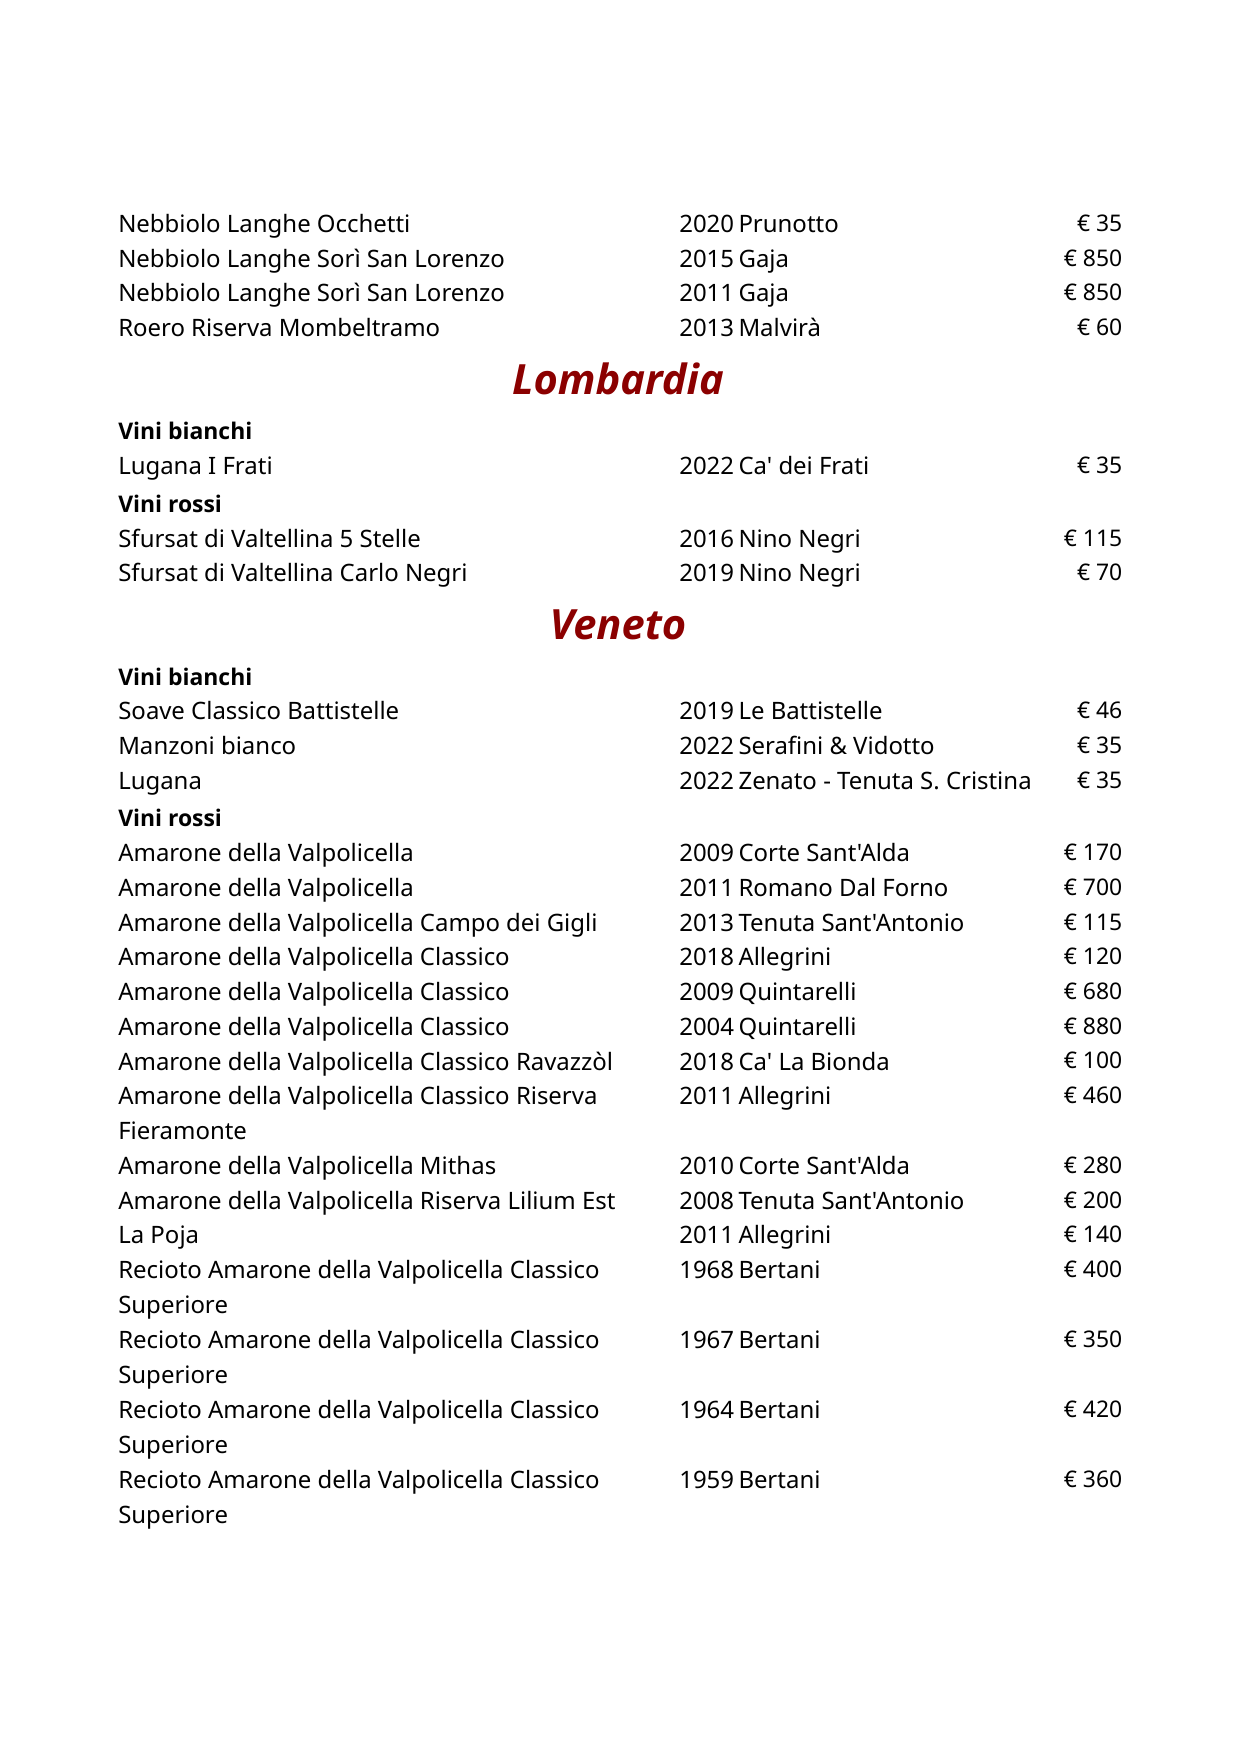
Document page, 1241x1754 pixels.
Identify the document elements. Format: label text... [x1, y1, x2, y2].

table_cell 2015 [679, 241, 738, 276]
table_cell Corte Sant'Alda [738, 1149, 1033, 1183]
table_cell € 35 [1034, 764, 1122, 798]
table_cell € 120 [1034, 940, 1122, 975]
table_cell 2008 [679, 1184, 738, 1218]
table_cell € 100 [1034, 1044, 1122, 1079]
table_cell Ca' La Bionda [738, 1044, 1033, 1079]
table_cell Bertani [738, 1393, 1033, 1463]
table_cell Lugana [118, 764, 679, 798]
table_cell € 200 [1034, 1184, 1122, 1218]
table_cell Malvirà [738, 311, 1033, 346]
table_cell Nebbiolo Langhe Sorì San Lorenzo [118, 241, 679, 276]
table_cell Recioto Amarone della Valpolicella Classico Superiore [118, 1463, 679, 1532]
text Vini rossi [118, 488, 1122, 519]
table_cell Amarone della Valpolicella Classico Riserva Fieramonte [118, 1079, 679, 1149]
text Lombardia [118, 350, 1122, 406]
table_cell Gaja [738, 276, 1033, 311]
table_header € 35 [1034, 449, 1122, 483]
table_header Nino Negri [738, 521, 1033, 556]
table_cell 1964 [679, 1393, 738, 1463]
table_cell € 400 [1034, 1253, 1122, 1323]
table_cell Amarone della Valpolicella Campo dei Gigli [118, 906, 679, 940]
table_cell 2018 [679, 940, 738, 975]
table_cell Nino Negri [738, 556, 1033, 591]
table_cell € 460 [1034, 1079, 1122, 1149]
table_cell Nebbiolo Langhe Occhetti [118, 207, 679, 241]
table_cell € 700 [1034, 871, 1122, 906]
table_header Soave Classico Battistelle [118, 694, 679, 729]
table_cell € 115 [1034, 906, 1122, 940]
table_cell 2011 [679, 276, 738, 311]
table_cell € 360 [1034, 1463, 1122, 1532]
table_cell Nebbiolo Langhe Sorì San Lorenzo [118, 276, 679, 311]
table_header 2019 [679, 694, 738, 729]
table_cell 2013 [679, 906, 738, 940]
table_cell € 680 [1034, 975, 1122, 1009]
table_cell € 280 [1034, 1149, 1122, 1183]
table_cell € 880 [1034, 1010, 1122, 1044]
table_header Amarone della Valpolicella [118, 836, 679, 871]
table_cell 2022 [679, 729, 738, 763]
table_cell 2019 [679, 556, 738, 591]
table_cell € 420 [1034, 1393, 1122, 1463]
text Vini bianchi [118, 660, 1122, 692]
table_cell Allegrini [738, 1218, 1033, 1253]
table_cell Recioto Amarone della Valpolicella Classico Superiore [118, 1393, 679, 1463]
table_cell 1959 [679, 1463, 738, 1532]
table_header Lugana I Frati [118, 449, 679, 483]
text Vini rossi [118, 802, 1122, 834]
table_cell 2011 [679, 1218, 738, 1253]
table_cell € 850 [1034, 276, 1122, 311]
table_cell Amarone della Valpolicella Classico [118, 1010, 679, 1044]
table_cell Quintarelli [738, 1010, 1033, 1044]
table_cell Romano Dal Forno [738, 871, 1033, 906]
table_cell € 70 [1034, 556, 1122, 591]
table_cell Amarone della Valpolicella Classico [118, 975, 679, 1009]
table_cell Amarone della Valpolicella Riserva Lilium Est [118, 1184, 679, 1218]
table_cell Prunotto [738, 207, 1033, 241]
table_cell 2022 [679, 764, 738, 798]
table_header Corte Sant'Alda [738, 836, 1033, 871]
table_cell € 35 [1034, 729, 1122, 763]
table_cell Manzoni bianco [118, 729, 679, 763]
table_cell 2011 [679, 871, 738, 906]
table_cell Tenuta Sant'Antonio [738, 1184, 1033, 1218]
table_header € 115 [1034, 521, 1122, 556]
table_cell Zenato - Tenuta S. Cristina [738, 764, 1033, 798]
table_cell La Poja [118, 1218, 679, 1253]
table_cell € 60 [1034, 311, 1122, 346]
table_header 2016 [679, 521, 738, 556]
table_cell 2009 [679, 975, 738, 1009]
table_cell € 350 [1034, 1323, 1122, 1393]
table_cell 2011 [679, 1079, 738, 1149]
table_cell 2018 [679, 1044, 738, 1079]
table_cell 2010 [679, 1149, 738, 1183]
table_cell 2004 [679, 1010, 738, 1044]
table_cell Serafini & Vidotto [738, 729, 1033, 763]
table_cell 1967 [679, 1323, 738, 1393]
table_cell € 35 [1034, 207, 1122, 241]
text Vini bianchi [118, 415, 1122, 446]
table_cell Bertani [738, 1253, 1033, 1323]
table_cell Allegrini [738, 1079, 1033, 1149]
table_header 2022 [679, 449, 738, 483]
table_header € 170 [1034, 836, 1122, 871]
table_cell Roero Riserva Mombeltramo [118, 311, 679, 346]
table_header Le Battistelle [738, 694, 1033, 729]
table_cell Bertani [738, 1463, 1033, 1532]
table_cell € 140 [1034, 1218, 1122, 1253]
table_header Sfursat di Valtellina 5 Stelle [118, 521, 679, 556]
table_header 2009 [679, 836, 738, 871]
table_cell Bertani [738, 1323, 1033, 1393]
table_cell 2013 [679, 311, 738, 346]
table_header € 46 [1034, 694, 1122, 729]
table_cell 2020 [679, 207, 738, 241]
table_cell Sfursat di Valtellina Carlo Negri [118, 556, 679, 591]
table_cell Amarone della Valpolicella Classico [118, 940, 679, 975]
table_cell Tenuta Sant'Antonio [738, 906, 1033, 940]
table_cell Amarone della Valpolicella Classico Ravazzòl [118, 1044, 679, 1079]
table_cell Amarone della Valpolicella [118, 871, 679, 906]
table_cell Recioto Amarone della Valpolicella Classico Superiore [118, 1253, 679, 1323]
table_cell Quintarelli [738, 975, 1033, 1009]
table_cell Gaja [738, 241, 1033, 276]
table_cell 1968 [679, 1253, 738, 1323]
text Veneto [118, 595, 1122, 652]
table_header Ca' dei Frati [738, 449, 1033, 483]
table_cell Allegrini [738, 940, 1033, 975]
table_cell Amarone della Valpolicella Mithas [118, 1149, 679, 1183]
table_cell € 850 [1034, 241, 1122, 276]
table_cell Recioto Amarone della Valpolicella Classico Superiore [118, 1323, 679, 1393]
